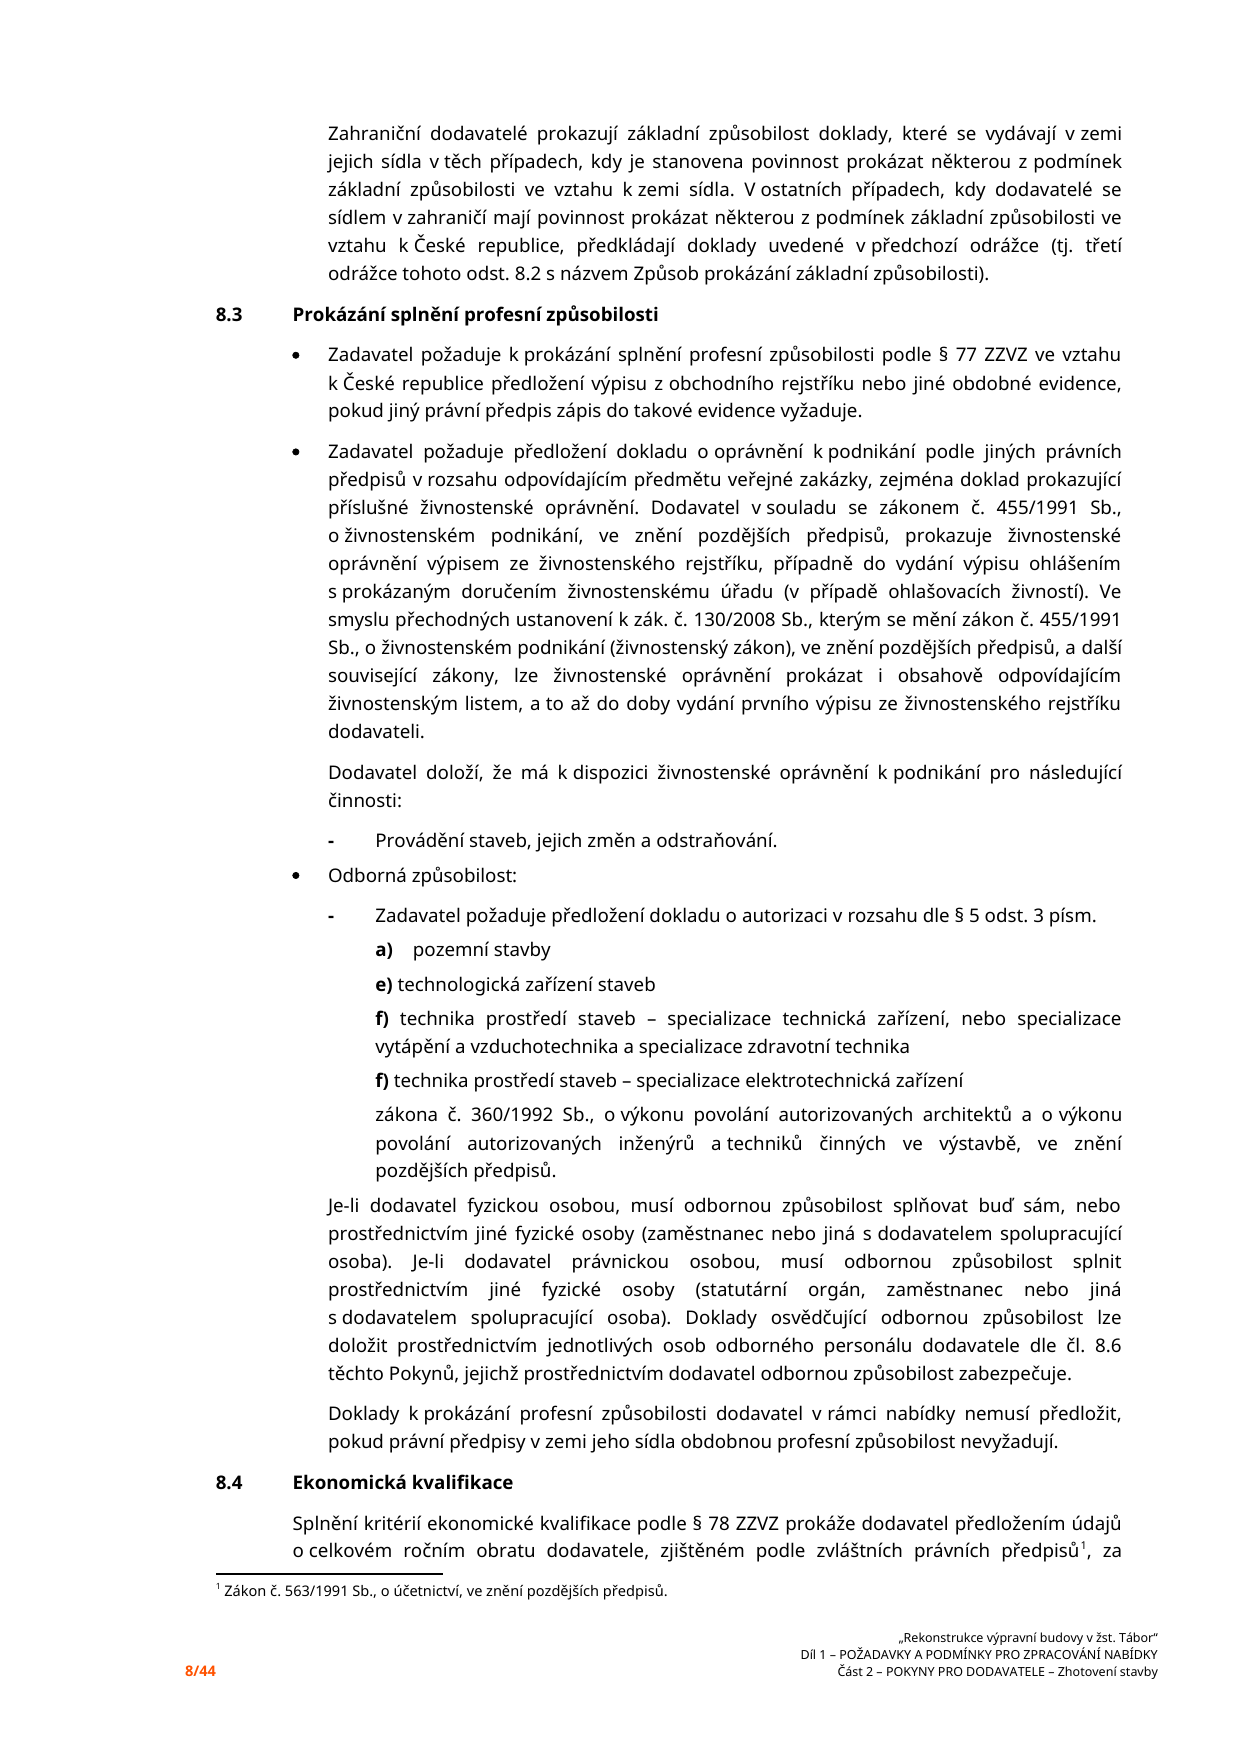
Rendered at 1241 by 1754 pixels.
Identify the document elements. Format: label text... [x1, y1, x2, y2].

text Dodavatel doloží, že má k dispozici živnostenské oprávnění k podnikání pro následující činnosti: [328, 759, 1122, 813]
text Je-li dodavatel fyzickou osobou, musí odbornou způsobilost splňovat buď sám, nebo prostřednictvím jiné fyzické osoby (zaměstnanec nebo jiná s dodavatelem spolupracující osoba). Je-li dodavatel právnickou osobou, musí odbornou způsobilost splnit prostřednictvím jiné fyzické osoby (statutární orgán, zaměstnanec nebo jiná s dodavatelem spolupracující osoba). Doklady osvědčující odbornou způsobilost lze doložit prostřednictvím jednotlivých osob odborného personálu dodavatele dle čl. 8.6 těchto Pokynů, jejichž prostřednictvím dodavatel odbornou způsobilost zabezpečuje. [328, 1192, 1122, 1386]
list e) technologická zařízení staveb [375, 971, 1122, 996]
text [292, 1510, 1122, 1563]
text Odborná způsobilost: [292, 862, 1122, 887]
list zákona č. 360/1992 Sb., o výkonu povolání autorizovaných architektů a o výkonu povolání autorizovaných inženýrů a techniků činných ve výstavbě, ve znění pozdějších předpisů. [375, 1102, 1122, 1183]
text Prokázání splnění profesní způsobilosti [216, 301, 1122, 327]
list pozemní stavby [375, 937, 1122, 962]
text Zadavatel požaduje předložení dokladu o oprávnění k podnikání podle jiných právních předpisů v rozsahu odpovídajícím předmětu veřejné zakázky, zejména doklad prokazující příslušné živnostenské oprávnění. Dodavatel v souladu se zákonem č. 455/1991 Sb., o živnostenském podnikání, ve znění pozdějších předpisů, prokazuje živnostenské oprávnění výpisem ze živnostenského rejstříku, případně do vydání výpisu ohlášením s prokázaným doručením živnostenskému úřadu (v případě ohlašovacích živností). Ve smyslu přechodných ustanovení k zák. č. 130/2008 Sb., kterým se mění zákon č. 455/1991 Sb., o živnostenském podnikání (živnostenský zákon), ve znění pozdějších předpisů, a další související zákony, lze živnostenské oprávnění prokázat i obsahově odpovídajícím živnostenským listem, a to až do doby vydání prvního výpisu ze živnostenského rejstříku dodavateli. [292, 438, 1122, 744]
list f) technika prostředí staveb – specializace technická zařízení, nebo specializace vytápění a vzduchotechnika a specializace zdravotní technika [375, 1005, 1122, 1059]
text Provádění staveb, jejich změn a odstraňování. [328, 828, 1122, 853]
list f) technika prostředí staveb – specializace elektrotechnická zařízení [375, 1067, 1122, 1093]
text Zadavatel požaduje předložení dokladu o autorizaci v rozsahu dle § 5 odst. 3 písm. [328, 902, 1122, 928]
text Zahraniční dodavatelé prokazují základní způsobilost doklady, které se vydávají v zemi jejich sídla v těch případech, kdy je stanovena povinnost prokázat některou z podmínek základní způsobilosti ve vztahu k zemi sídla. V ostatních případech, kdy dodavatelé se sídlem v zahraničí mají povinnost prokázat některou z podmínek základní způsobilosti ve vztahu k České republice, předkládají doklady uvedené v předchozí odrážce (tj. třetí odrážce tohoto odst. 8.2 s názvem Způsob prokázání základní způsobilosti). [328, 121, 1122, 286]
text Doklady k prokázání profesní způsobilosti dodavatel v rámci nabídky nemusí předložit, pokud právní předpisy v zemi jeho sídla obdobnou profesní způsobilost nevyžadují. [328, 1401, 1122, 1454]
text Ekonomická kvalifikace [216, 1469, 1122, 1495]
text Zadavatel požaduje k prokázání splnění profesní způsobilosti podle § 77 ZZVZ ve vztahu k České republice předložení výpisu z obchodního rejstříku nebo jiné obdobné evidence, pokud jiný právní předpis zápis do takové evidence vyžaduje. [292, 342, 1122, 423]
